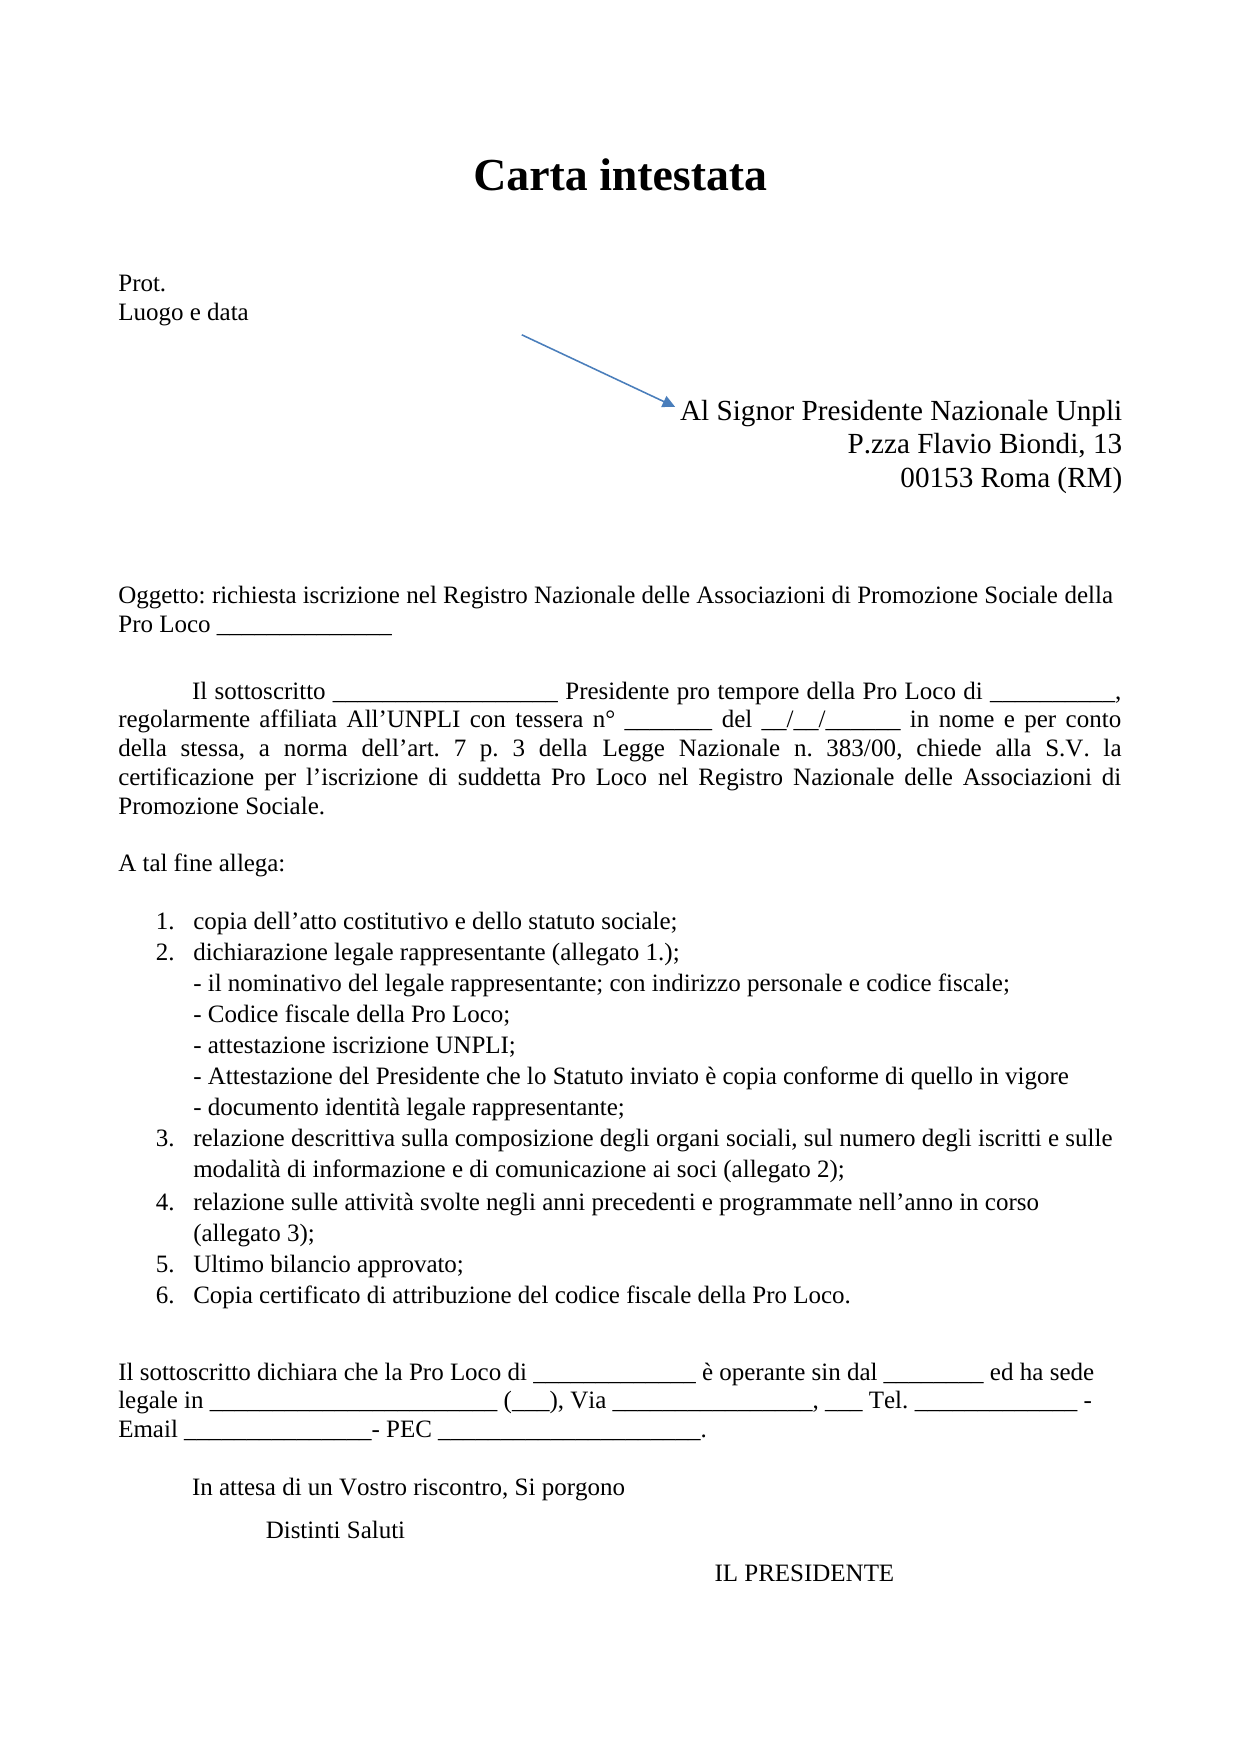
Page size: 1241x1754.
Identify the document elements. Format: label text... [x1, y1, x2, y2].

list - documento identità legale rappresentante; [193, 1092, 1122, 1121]
text 00153 Roma (RM) [118, 460, 1122, 494]
list relazione descrittiva sulla composizione degli organi sociali, sul numero degli iscritti e sulle [156, 1123, 1122, 1152]
list - Codice fiscale della Pro Loco; [193, 999, 1122, 1028]
text Carta intestata [118, 148, 1122, 200]
text Al Signor Presidente Nazionale Unpli [118, 393, 1122, 427]
text Prot. [118, 268, 1122, 297]
text IL PRESIDENTE [634, 1558, 1122, 1587]
text In attesa di un Vostro riscontro, Si porgono [118, 1472, 1122, 1500]
text Il sottoscritto dichiara che la Pro Loco di _____________ è operante sin dal ________ ed ha sede legale in _______________________ (___), Via ________________, ___ Tel. _____________ - Email _______________- PEC _____________________. [118, 1357, 1122, 1443]
text Luogo e data [118, 297, 1122, 326]
text Distinti Saluti [192, 1515, 1122, 1543]
text P.zza Flavio Biondi, 13 [118, 427, 1122, 460]
list - il nominativo del legale rappresentante; con indirizzo personale e codice fiscale; [193, 968, 1122, 997]
list Ultimo bilancio approvato; [156, 1249, 1122, 1278]
list dichiarazione legale rappresentante (allegato 1.); [156, 937, 1122, 966]
text A tal fine allega: [118, 848, 1122, 877]
list relazione sulle attività svolte negli anni precedenti e programmate nell’anno in corso (allegato 3); [156, 1187, 1122, 1247]
list modalità di informazione e di comunicazione ai soci (allegato 2); [193, 1154, 1122, 1183]
text Oggetto: richiesta iscrizione nel Registro Nazionale delle Associazioni di Promozione Sociale della Pro Loco ______________ [118, 580, 1122, 637]
list Copia certificato di attribuzione del codice fiscale della Pro Loco. [156, 1280, 1122, 1309]
text Il sottoscritto __________________ Presidente pro tempore della Pro Loco di __________, regolarmente affiliata All’UNPLI con tessera n° _______ del __/__/______ in nome e per conto della stessa, a norma dell’art. 7 p. 3 della Legge Nazionale n. 383/00, chiede alla S.V. la certificazione per l’iscrizione di suddetta Pro Loco nel Registro Nazionale delle Associazioni di Promozione Sociale. [118, 676, 1122, 819]
list - Attestazione del Presidente che lo Statuto inviato è copia conforme di quello in vigore [193, 1061, 1122, 1090]
list copia dell’atto costitutivo e dello statuto sociale; [156, 906, 1122, 934]
list - attestazione iscrizione UNPLI; [193, 1030, 1122, 1059]
